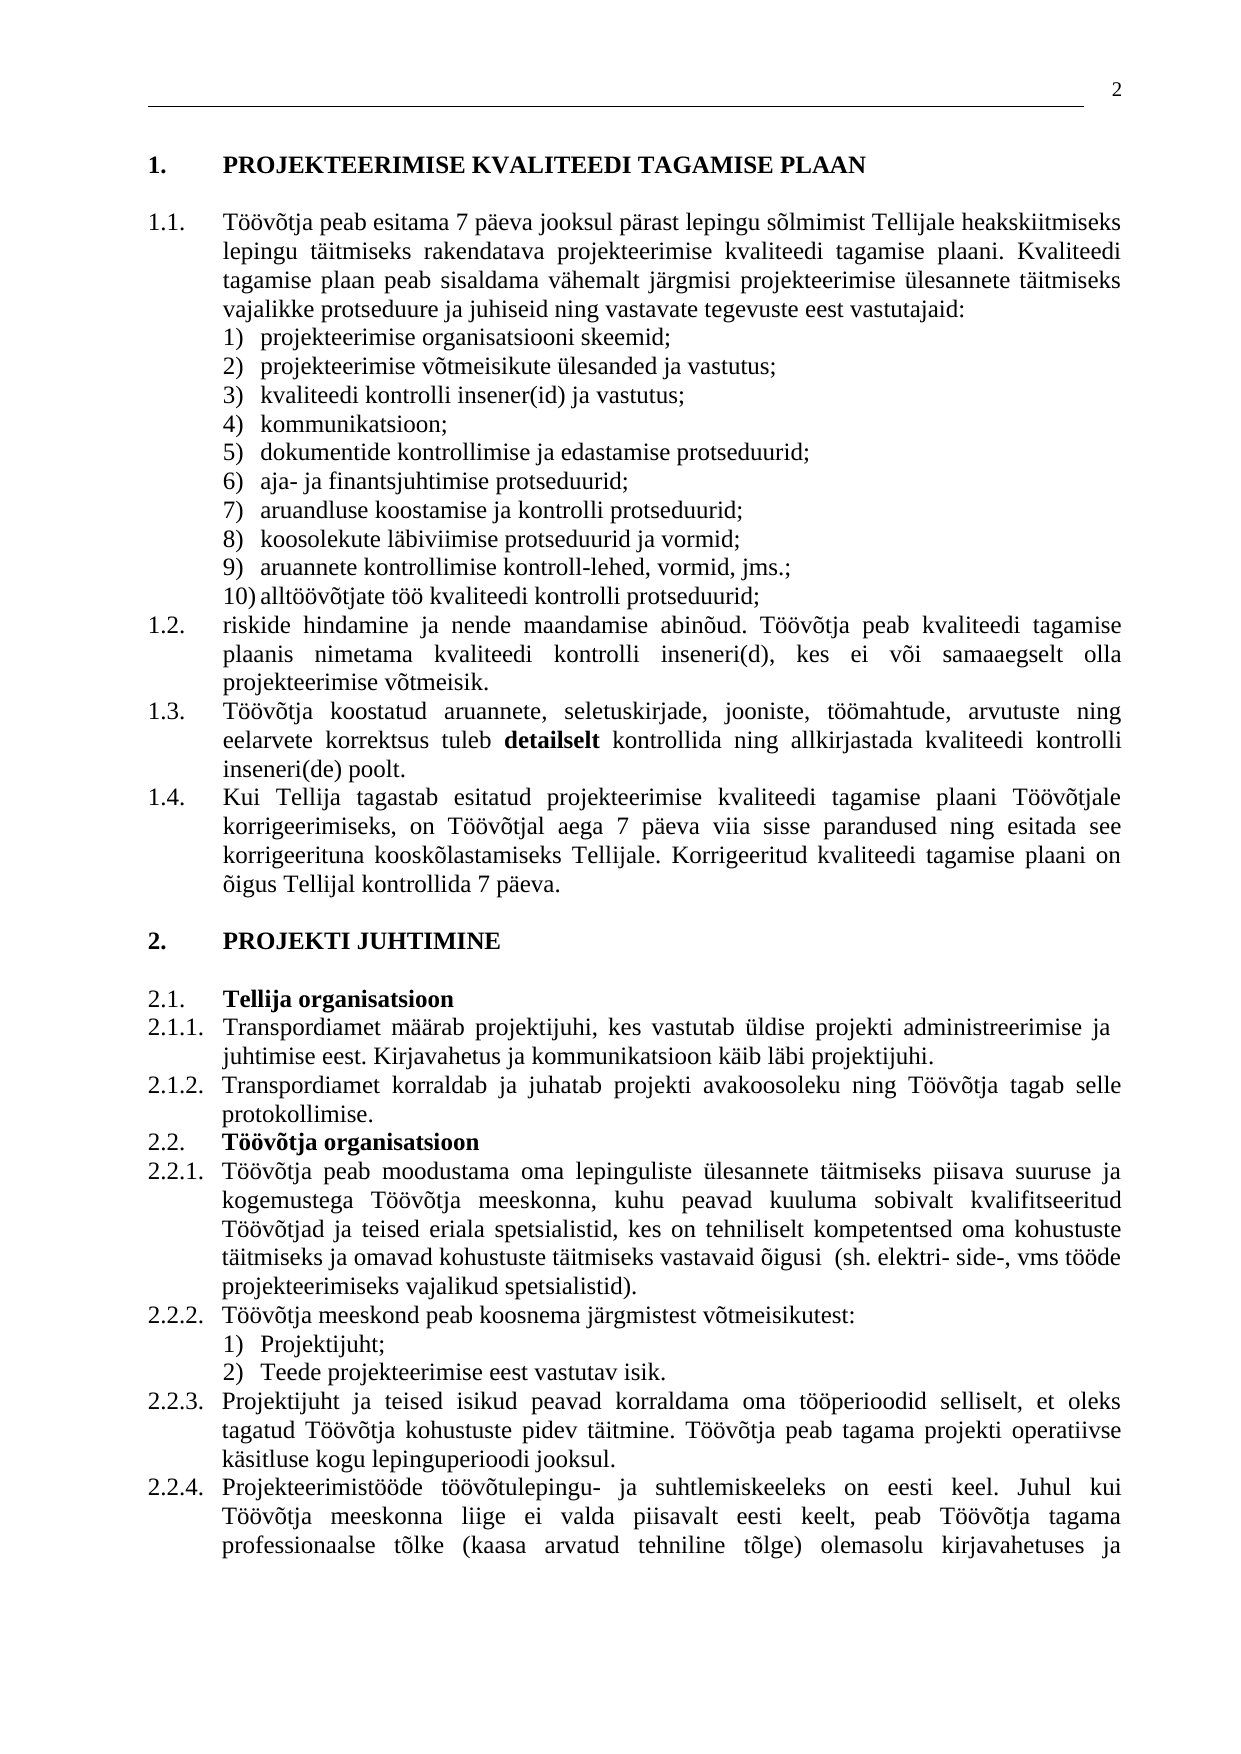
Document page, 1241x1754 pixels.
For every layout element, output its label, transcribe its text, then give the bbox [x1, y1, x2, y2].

list Töövõtja peab moodustama oma lepinguliste ülesannete täitmiseks piisava suuruse ja kogemustega Töövõtja meeskonna, kuhu peavad kuuluma sobivalt kvalifitseeritud Töövõtjad ja teised eriala spetsialistid, kes on tehniliselt kompetentsed oma kohustuste täitmiseks ja omavad kohustuste täitmiseks vastavaid õigusi (sh. elektri- side-, vms tööde projekteerimiseks vajalikud spetsialistid). [148, 1156, 1122, 1300]
list Kui Tellija tagastab esitatud projekteerimise kvaliteedi tagamise plaani Töövõtjale korrigeerimiseks, on Töövõtjal aega 7 päeva viia sisse parandused ning esitada see korrigeerituna kooskõlastamiseks Tellijale. Korrigeeritud kvaliteedi tagamise plaani on õigus Tellijal kontrollida 7 päeva. [148, 782, 1122, 897]
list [148, 1472, 1122, 1559]
list Projektijuht; [223, 1329, 1122, 1357]
subtitle PROJEKTI JUHTIMINE [148, 926, 1122, 955]
list Teede projekteerimise eest vastutav isik. [223, 1357, 1122, 1386]
list koosolekute läbiviimise protseduurid ja vormid; [223, 524, 1122, 552]
list Projektijuht ja teised isikud peavad korraldama oma tööperioodid selliselt, et oleks tagatud Töövõtja kohustuste pidev täitmine. Töövõtja peab tagama projekti operatiivse käsitluse kogu lepinguperioodi jooksul. [148, 1386, 1122, 1472]
list Transpordiamet määrab projektijuhi, kes vastutab üldise projekti administreerimise ja juhtimise eest. Kirjavahetus ja kommunikatsioon käib läbi projektijuhi. [148, 1012, 1122, 1070]
list projekteerimise võtmeisikute ülesanded ja vastutus; [223, 351, 1122, 380]
list aruannete kontrollimise kontroll-lehed, vormid, jms.; [223, 552, 1122, 581]
list projekteerimise organisatsiooni skeemid; [223, 322, 1122, 351]
list aja- ja finantsjuhtimise protseduurid; [223, 466, 1122, 495]
list Transpordiamet korraldab ja juhatab projekti avakoosoleku ning Töövõtja tagab selle protokollimise. [148, 1070, 1122, 1127]
list alltöövõtjate töö kvaliteedi kontrolli protseduurid; [223, 581, 1122, 610]
list dokumentide kontrollimise ja edastamise protseduurid; [223, 437, 1122, 466]
list riskide hindamine ja nende maandamise abinõud. Töövõtja peab kvaliteedi tagamise plaanis nimetama kvaliteedi kontrolli inseneri(d), kes ei või samaaegselt olla projekteerimise võtmeisik. [148, 610, 1122, 696]
list Tellija organisatsioon [148, 984, 1122, 1012]
list Töövõtja meeskond peab koosnema järgmistest võtmeisikutest: [148, 1300, 1122, 1329]
list aruandluse koostamise ja kontrolli protseduurid; [223, 495, 1122, 524]
list kvaliteedi kontrolli insener(id) ja vastutus; [223, 380, 1122, 409]
list Töövõtja peab esitama 7 päeva jooksul pärast lepingu sõlmimist Tellijale heakskiitmiseks lepingu täitmiseks rakendatava projekteerimise kvaliteedi tagamise plaani. Kvaliteedi tagamise plaan peab sisaldama vähemalt järgmisi projekteerimise ülesannete täitmiseks vajalikke protseduure ja juhiseid ning vastavate tegevuste eest vastutajaid: [148, 207, 1122, 322]
list Töövõtja organisatsioon [148, 1127, 1122, 1156]
list kommunikatsioon; [223, 409, 1122, 437]
list Töövõtja koostatud aruannete, seletuskirjade, jooniste, töömahtude, arvutuste ning eelarvete korrektsus tuleb detailselt kontrollida ning allkirjastada kvaliteedi kontrolli inseneri(de) poolt. [148, 696, 1122, 782]
subtitle PROJEKTEERIMISE KVALITEEDI TAGAMISE PLAAN [148, 150, 1122, 179]
